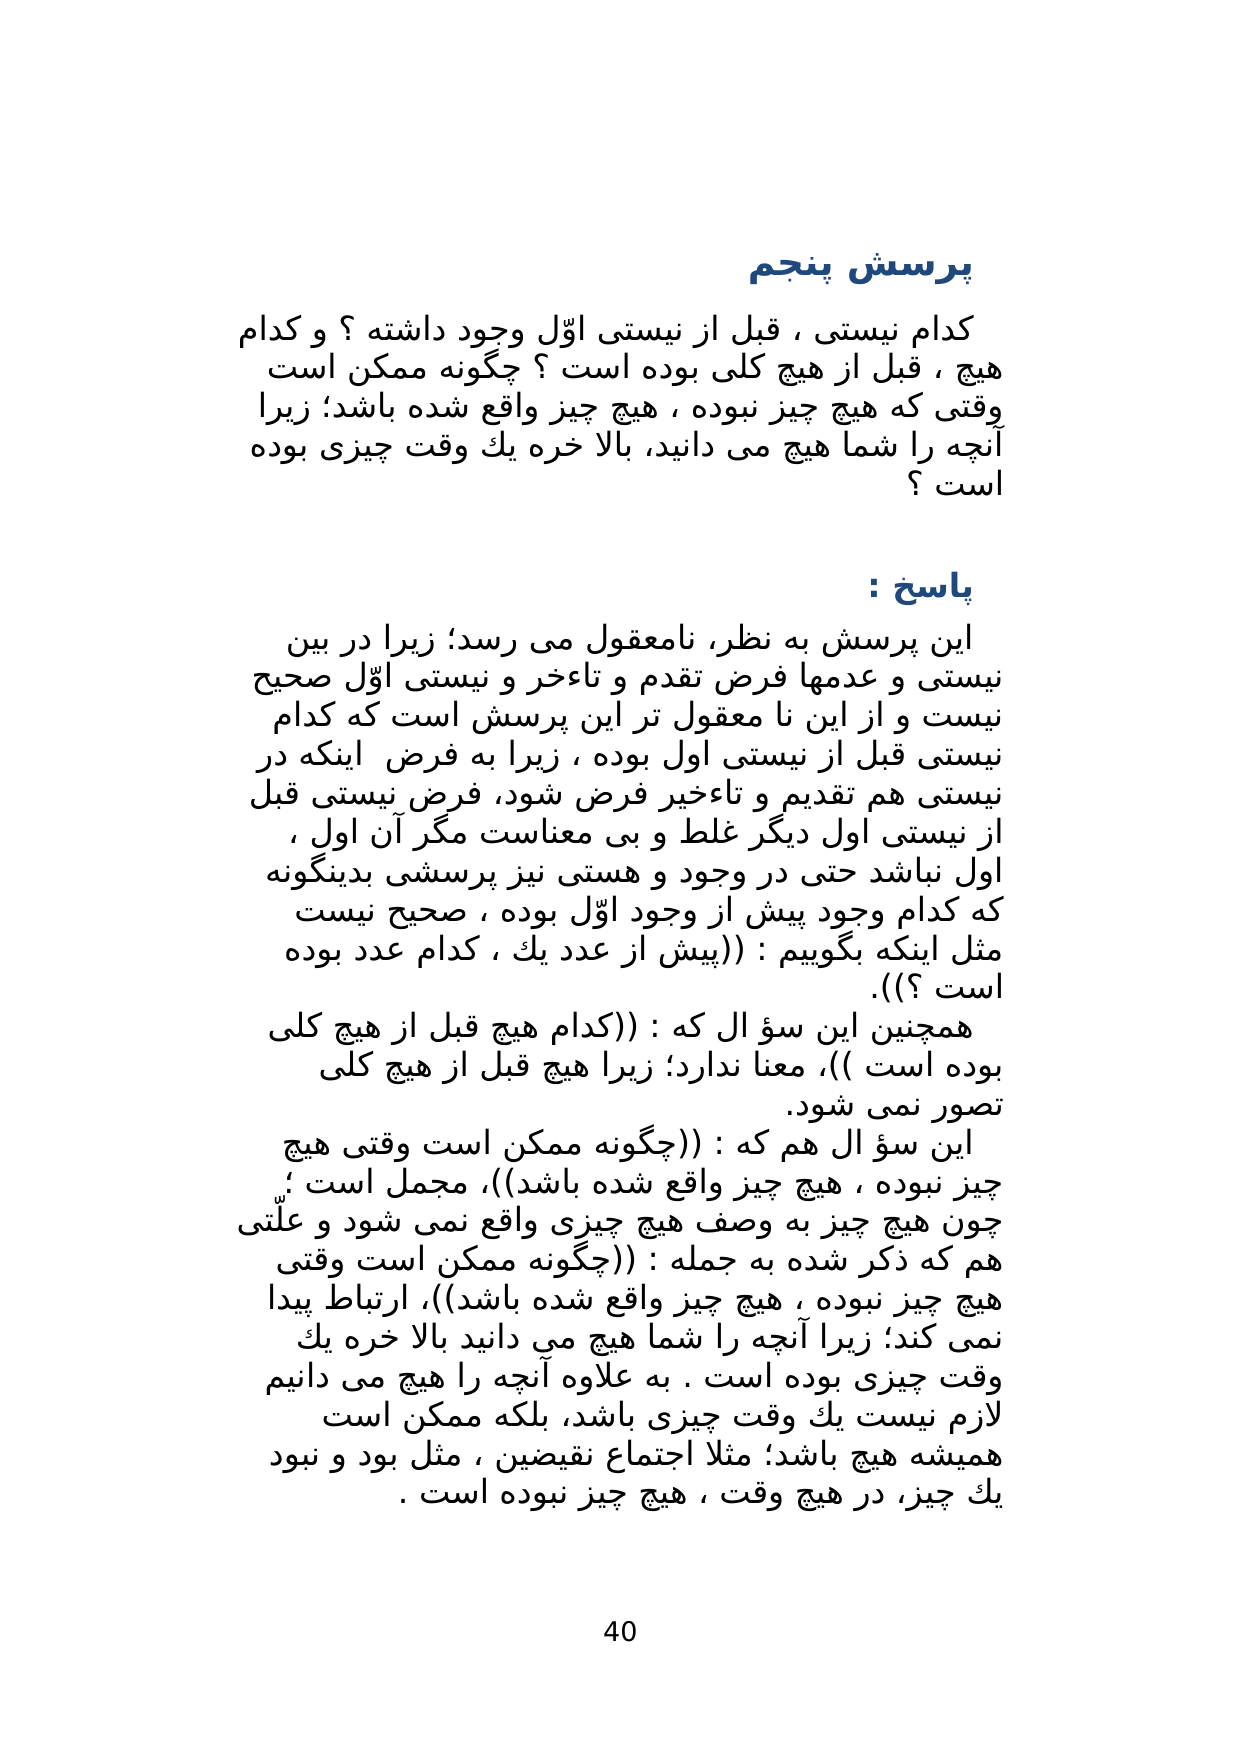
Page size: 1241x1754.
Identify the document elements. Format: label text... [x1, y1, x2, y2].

text كدام نيستى ، قبل از نيستى اوّل وجود داشته ؟ و كدام هيچ ، قبل از هيچ كلى بوده است ؟ چگونه ممكن است وقتى كه هيچ چيز نبوده ، هيچ چيز واقع شده باشد؛ زيرا آنچه را شما هيچ مى دانيد، بالا خره يك وقت چيزى بوده است ؟ [236, 309, 1004, 503]
subtitle پرسش پنجم [236, 241, 1004, 284]
text همچنين اين سؤ ال كه : ((كدام هيچ قبل از هيچ كلى بوده است ))، معنا ندارد؛ زيرا هيچ قبل از هيچ كلى تصور نمى شود. [236, 1007, 1004, 1123]
subtitle پاسخ : [236, 567, 1004, 606]
text اين پرسش به نظر، نامعقول مى رسد؛ زيرا در بين نيستى و عدمها فرض تقدم و تاءخر و نيستى اوّل صحيح نيست و از اين نا معقول تر اين پرسش است كه كدام نيستى قبل از نيستى اول بوده ، زيرا به فرض ‍ اينكه در نيستى هم تقديم و تاءخير فرض شود، فرض نيستى قبل از نيستى اول ديگر غلط و بى معناست مگر آن اول ، اول نباشد حتى در وجود و هستى نيز پرسشى بدينگونه كه كدام وجود پيش از وجود اوّل بوده ، صحيح نيست مثل اينكه بگوييم : ((پيش از عدد يك ، كدام عدد بوده است ؟)). [236, 618, 1004, 1007]
text اين سؤ ال هم كه : ((چگونه ممكن است وقتى هيچ چيز نبوده ، هيچ چيز واقع شده باشد))، مجمل است ؛ چون هيچ چيز به وصف هيچ چيزى واقع نمى شود و علّتى هم كه ذكر شده به جمله : ((چگونه ممكن است وقتى هيچ چيز نبوده ، هيچ چيز واقع شده باشد))، ارتباط پيدا نمى كند؛ زيرا آنچه را شما هيچ مى دانيد بالا خره يك وقت چيزى بوده است . به علاوه آنچه را هيچ مى دانيم لازم نيست يك وقت چيزى باشد، بلكه ممكن است هميشه هيچ باشد؛ مثلا اجتماع نقيضين ، مثل بود و نبود يك چيز، در هيچ وقت ، هيچ چيز نبوده است . [236, 1123, 1004, 1512]
